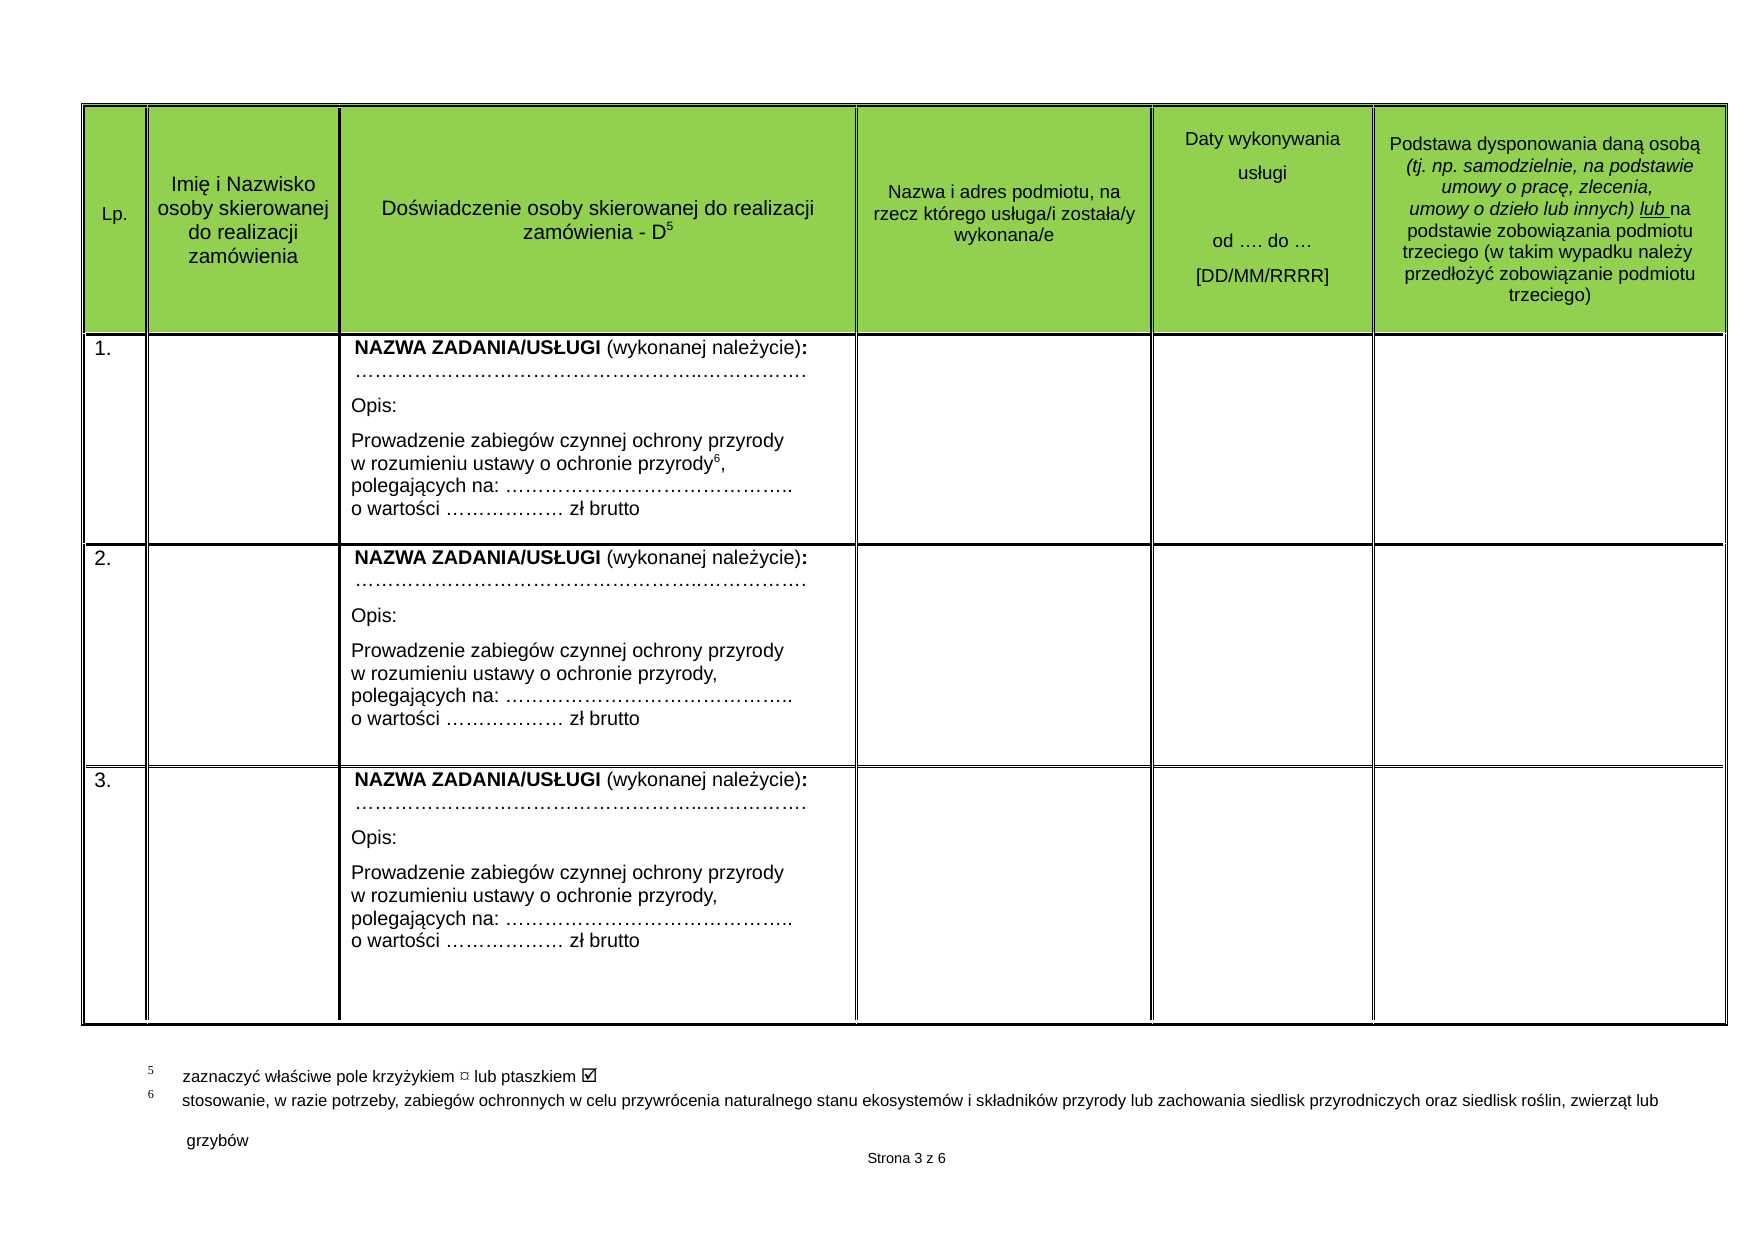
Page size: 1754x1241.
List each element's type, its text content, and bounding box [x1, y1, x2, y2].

table_cell [149, 336, 338, 542]
table_cell 1. [83, 333, 145, 542]
table_cell [1154, 546, 1372, 765]
table_header Daty wykonywania usługi od …. do … [DD/MM/RRRR] [1152, 106, 1373, 332]
table_cell [1375, 333, 1727, 542]
table_cell [1373, 765, 1725, 1022]
table_cell [858, 336, 1150, 542]
table_header Lp. [85, 107, 147, 332]
table_cell [1154, 336, 1372, 542]
table_cell [858, 546, 1150, 765]
table_cell [149, 546, 338, 765]
table_header Nazwa i adres podmiotu, na rzecz którego usługa/i została/y wykonana/e [856, 104, 1152, 332]
table_cell [856, 765, 1152, 1022]
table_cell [340, 768, 856, 1022]
table_cell 3. [85, 765, 147, 1022]
table_header Podstawa dysponowania daną osobą (tj. np. samodzielnie, na podstawie umowy o pracę, zlecenia, umowy o dzieło lub innych) lub na podstawie zobowiązania podmiotu trzeciego (w takim wypadku należy przedłożyć zobowiązanie podmiotu trzeciego) [1373, 106, 1725, 332]
table_cell 2. [83, 543, 145, 765]
table_header Imię i Nazwisko osoby skierowanej do realizacji zamówienia [147, 106, 339, 332]
table_cell [1152, 768, 1373, 1022]
table_header Doświadczenie osoby skierowanej do realizacji zamówienia - D [340, 107, 856, 332]
table_cell [1375, 543, 1727, 765]
table_cell [147, 768, 339, 1022]
